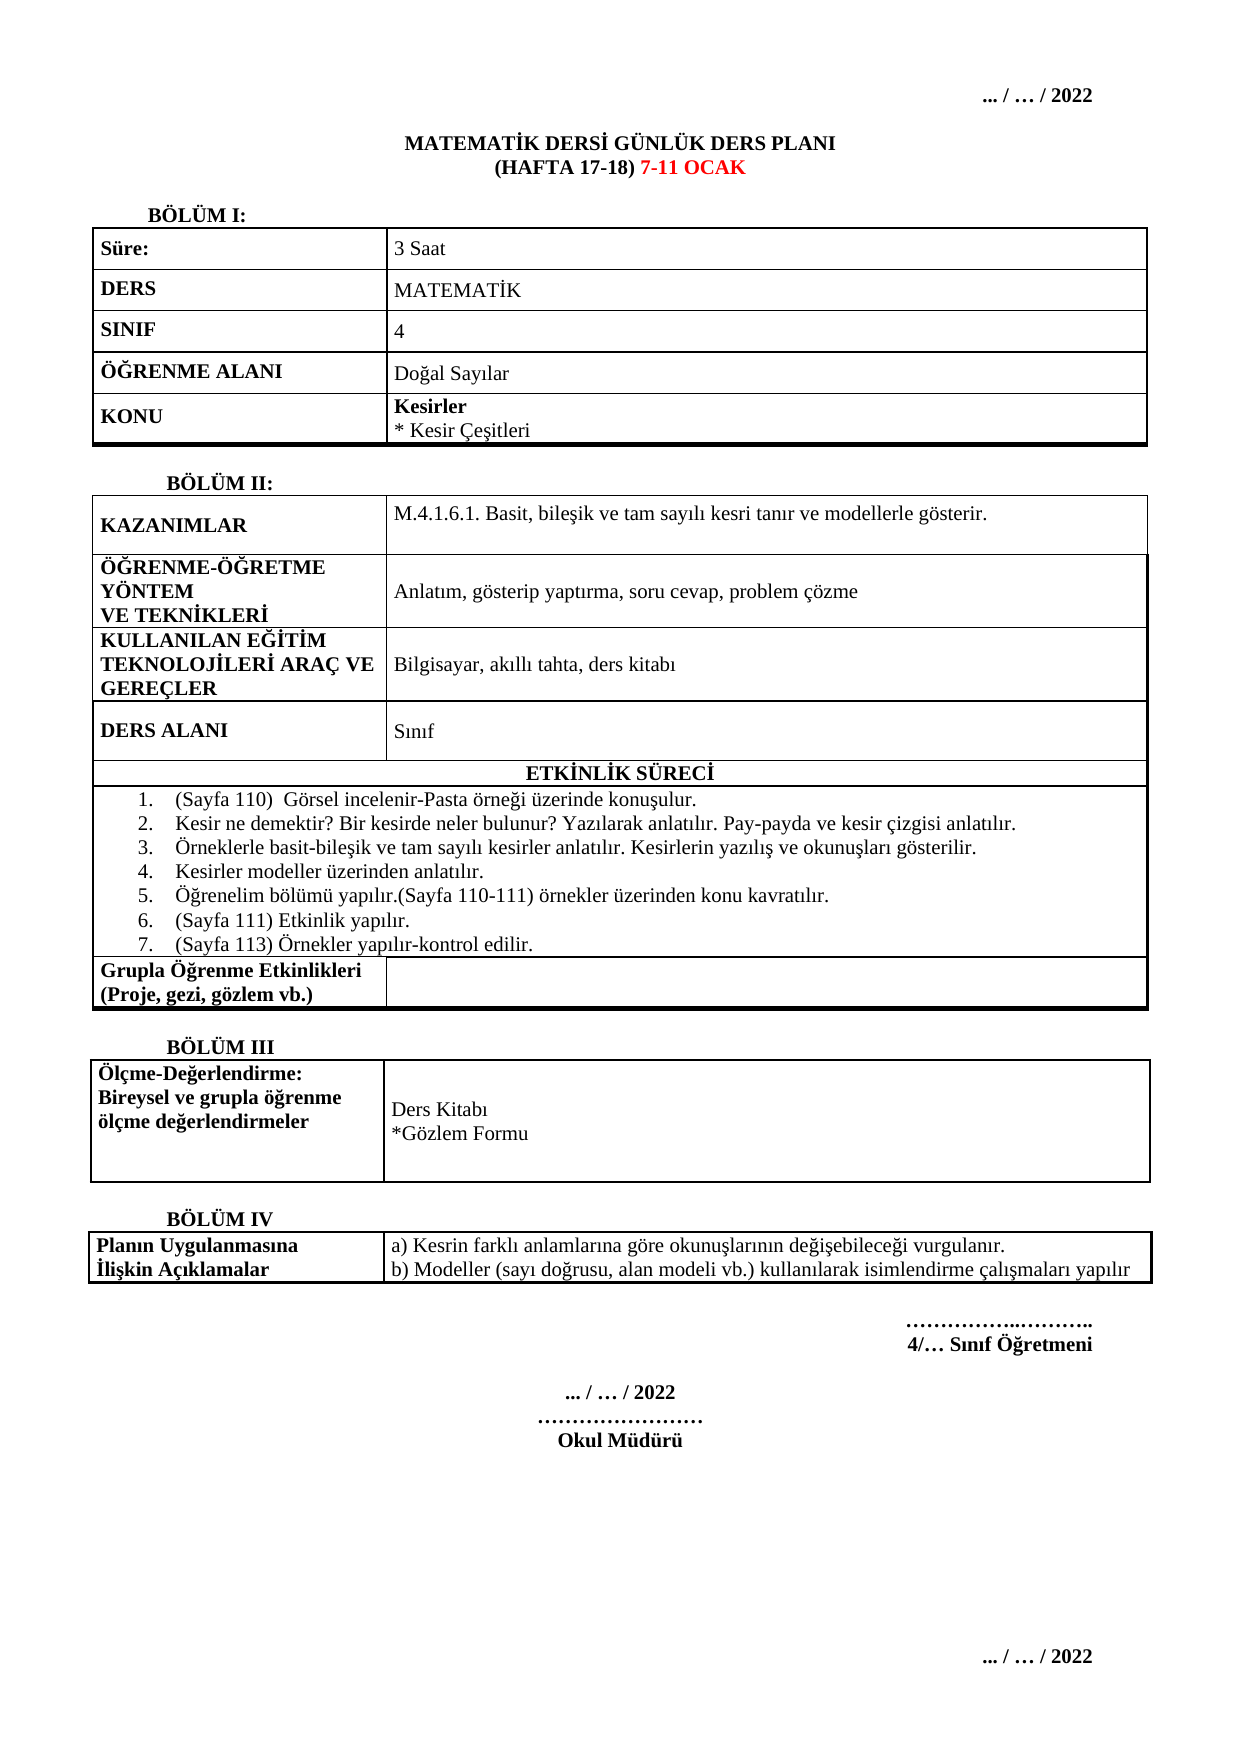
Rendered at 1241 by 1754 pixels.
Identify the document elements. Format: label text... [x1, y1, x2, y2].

table_cell (Sayfa 110) Görsel incelenir-Pasta örneği üzerinde konuşulur. Kesir ne demektir? Bir kesirde neler bulunur? Yazılarak anlatılır. Pay-payda ve kesir çizgisi anlatılır. Örneklerle basit-bileşik ve tam sayılı kesirler anlatılır. Kesirlerin yazılış ve okunuşları gösterilir. Kesirler modeller üzerinden anlatılır. Öğrenelim bölümü yapılır.(Sayfa 110-111) örnekler üzerinden konu kavratılır. (Sayfa 111) Etkinlik yapılır. (Sayfa 113) Örnekler yapılır-kontrol edilir. [94, 787, 1146, 956]
subtitle BÖLÜM III [148, 1034, 1092, 1059]
table_cell DERS ALANI [94, 702, 386, 759]
table_cell 4 [388, 311, 1146, 351]
table_cell Kesirler * Kesir Çeşitleri [388, 394, 1146, 442]
table_header Planın Uygulanmasına İlişkin Açıklamalar [90, 1233, 383, 1281]
table_header Süre: [94, 229, 386, 268]
table_header Ders Kitabı *Gözlem Formu [385, 1061, 1149, 1181]
table_cell [387, 958, 1146, 1006]
text ... / … / 2022 [148, 1644, 1092, 1668]
table_header KAZANIMLAR [93, 496, 386, 553]
table_cell KONU [94, 394, 386, 442]
text ... / … / 2022 [148, 83, 1092, 107]
text Okul Müdürü [148, 1428, 1092, 1452]
table_cell KULLANILAN EĞİTİM TEKNOLOJİLERİ ARAÇ VE GEREÇLER [93, 628, 386, 700]
table_header M.4.1.6.1. Basit, bileşik ve tam sayılı kesri tanır ve modellerle gösterir. [387, 496, 1147, 553]
table_cell ÖĞRENME-ÖĞRETME YÖNTEM VE TEKNİKLERİ [93, 555, 386, 627]
table_header 3 Saat [388, 229, 1146, 268]
text BÖLÜM II: [148, 471, 1092, 495]
table_cell ETKİNLİK SÜRECİ [94, 761, 1146, 785]
table_cell ÖĞRENME ALANI [94, 353, 386, 392]
table_header a) Kesrin farklı anlamlarına göre okunuşlarının değişebileceği vurgulanır. b) Modeller (sayı doğrusu, alan modeli vb.) kullanılarak isimlendirme çalışmaları yapılır [385, 1233, 1150, 1281]
table_cell Anlatım, gösterip yaptırma, soru cevap, problem çözme [387, 555, 1146, 627]
table_cell Sınıf [387, 702, 1146, 759]
table_cell SINIF [94, 311, 386, 351]
table_header Ölçme-Değerlendirme: Bireysel ve grupla öğrenme ölçme değerlendirmeler [92, 1061, 383, 1181]
text 4/… Sınıf Öğretmeni [148, 1332, 1092, 1356]
table_cell MATEMATİK [388, 270, 1146, 310]
text MATEMATİK DERSİ GÜNLÜK DERS PLANI [148, 131, 1092, 155]
text ……………..……….. [148, 1308, 1092, 1332]
table_cell Grupla Öğrenme Etkinlikleri (Proje, gezi, gözlem vb.) [94, 957, 386, 1006]
table_cell DERS [94, 270, 386, 310]
text (HAFTA 17-18) 7-11 OCAK [148, 155, 1092, 179]
subtitle BÖLÜM IV [148, 1207, 1092, 1231]
table_cell Bilgisayar, akıllı tahta, ders kitabı [387, 628, 1146, 700]
table_cell Doğal Sayılar [388, 353, 1146, 392]
text BÖLÜM I: [148, 203, 1092, 227]
text …………………… [148, 1404, 1092, 1428]
text ... / … / 2022 [148, 1380, 1092, 1404]
